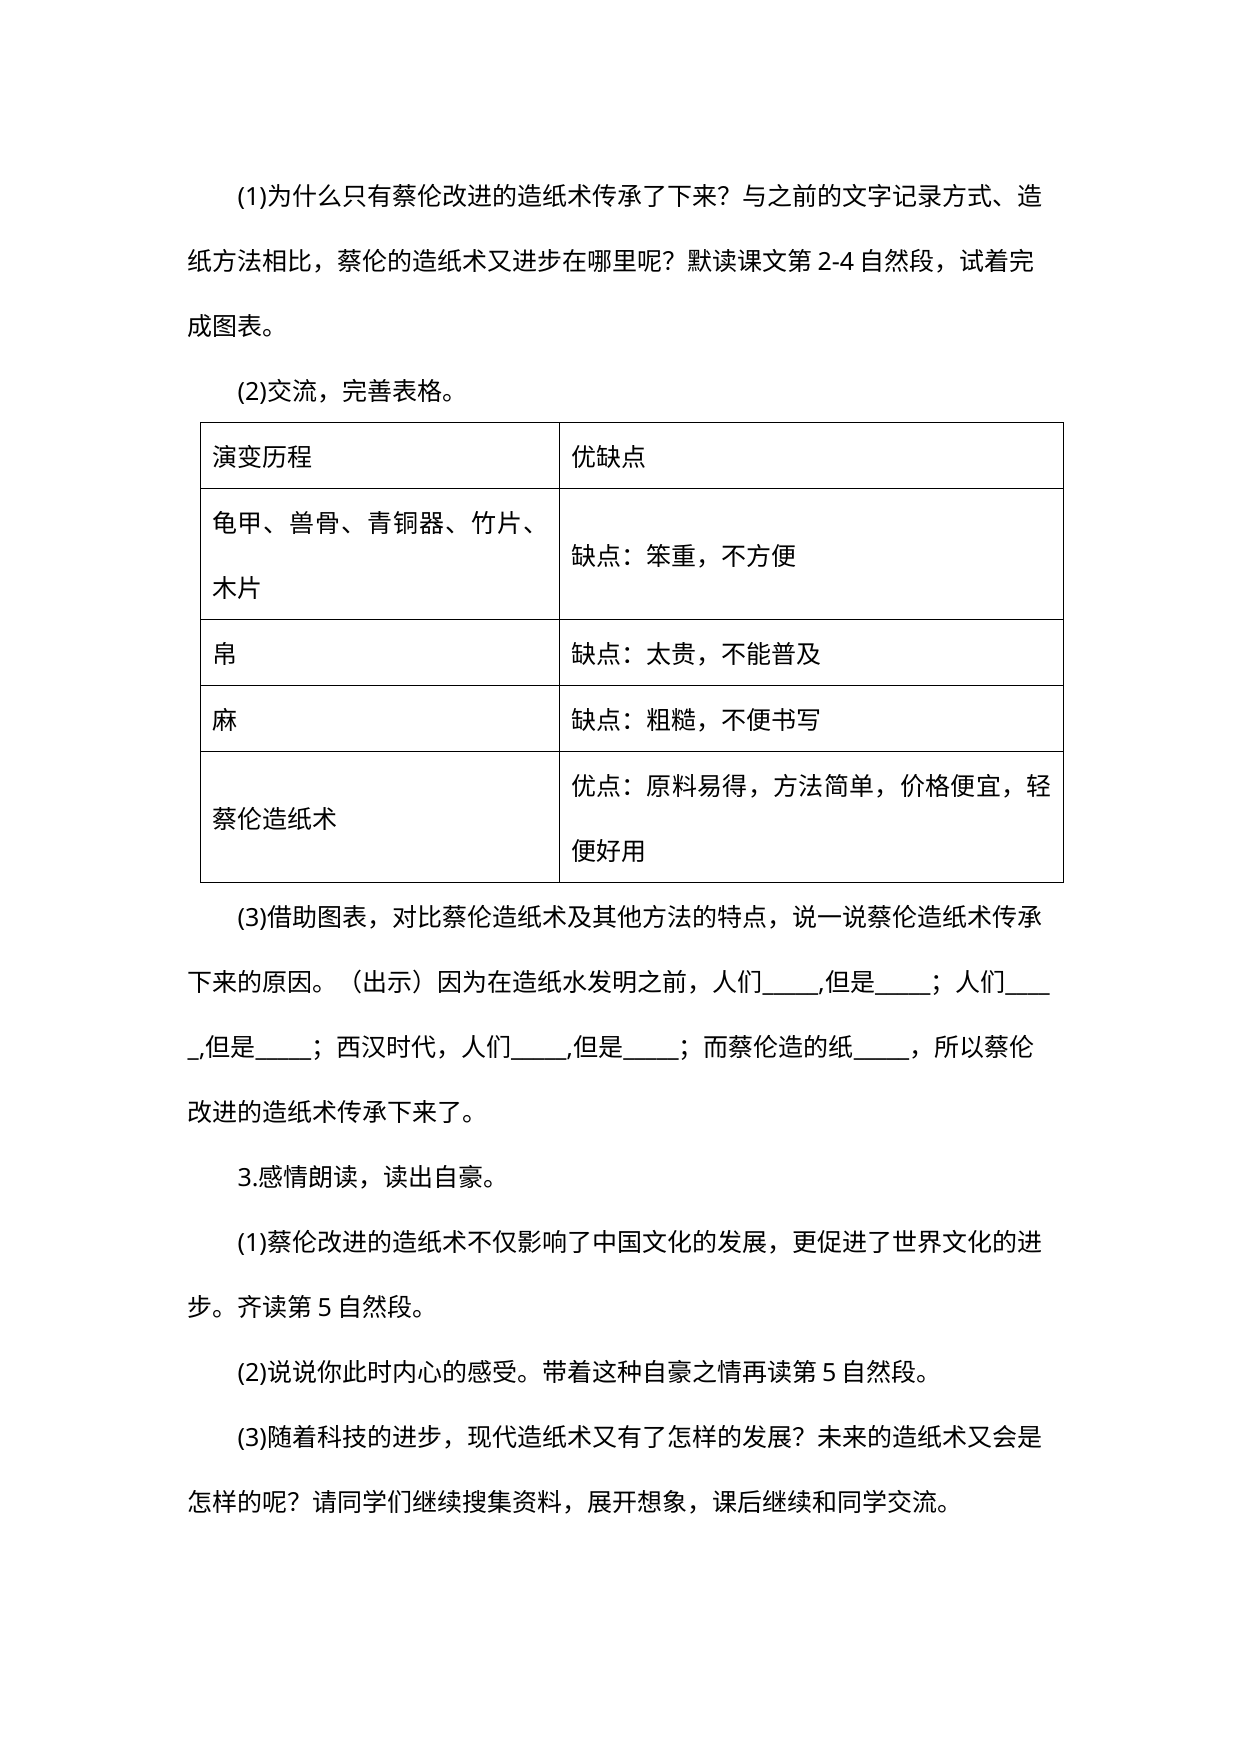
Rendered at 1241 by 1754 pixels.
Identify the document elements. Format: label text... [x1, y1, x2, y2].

table_cell 缺点：笨重，不方便 [560, 489, 1063, 619]
text (1)蔡伦改进的造纸术不仅影响了中国文化的发展，更促进了世界文化的进步。齐读第5自然段。 [187, 1208, 1053, 1338]
table_cell 优点：原料易得，方法简单，价格便宜，轻便好用 [560, 752, 1063, 882]
text (3)借助图表，对比蔡伦造纸术及其他方法的特点，说一说蔡伦造纸术传承下来的原因。（出示）因为在造纸水发明之前，人们_____,但是_____；人们_____,但是_____；西汉时代，人们_____,但是_____；而蔡伦造的纸_____，所以蔡伦改进的造纸术传承下来了。 [187, 883, 1053, 1143]
table_cell 缺点：粗糙，不便书写 [560, 686, 1063, 751]
table_header 演变历程 [201, 423, 559, 488]
table_cell 龟甲、兽骨、青铜器、竹片、木片 [201, 489, 559, 619]
text 3.感情朗读，读出自豪。 [187, 1143, 1053, 1208]
text (2)说说你此时内心的感受。带着这种自豪之情再读第5自然段。 [187, 1338, 1053, 1403]
table_cell 蔡伦造纸术 [201, 752, 559, 882]
table_cell 麻 [201, 686, 559, 751]
table_cell 缺点：太贵，不能普及 [560, 620, 1063, 685]
text (1)为什么只有蔡伦改进的造纸术传承了下来？与之前的文字记录方式、造纸方法相比，蔡伦的造纸术又进步在哪里呢？默读课文第2-4自然段，试着完成图表。 [187, 162, 1053, 357]
text (2)交流，完善表格。 [187, 357, 1053, 422]
text (3)随着科技的进步，现代造纸术又有了怎样的发展？未来的造纸术又会是怎样的呢？请同学们继续搜集资料，展开想象，课后继续和同学交流。 [187, 1403, 1053, 1533]
table_cell 帛 [201, 620, 559, 685]
table_header 优缺点 [560, 423, 1063, 488]
